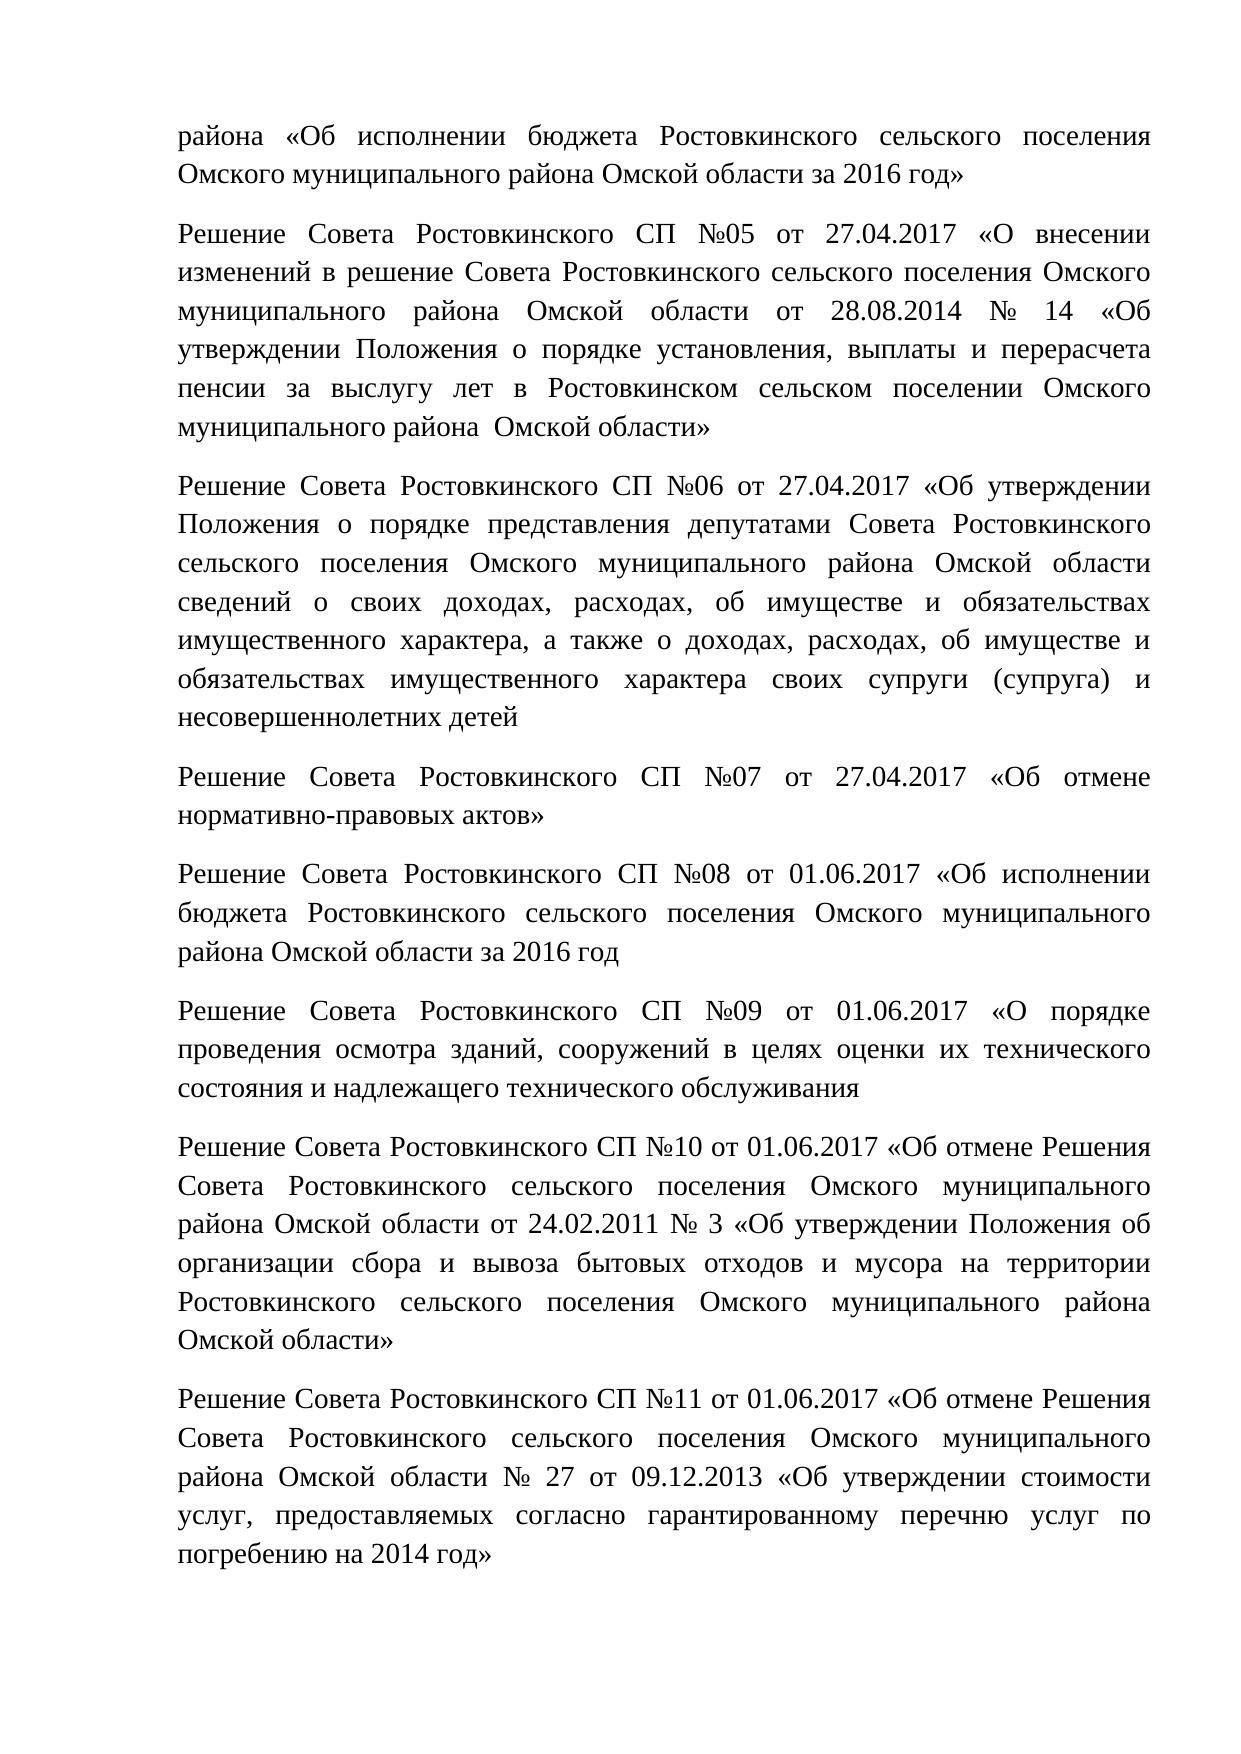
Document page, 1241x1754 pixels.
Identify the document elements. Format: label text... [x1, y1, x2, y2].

text Решение Совета Ростовкинского СП №08 от 01.06.2017 «Об исполнении бюджета Ростовкинского сельского поселения Омского муниципального района Омской области за 2016 год [177, 857, 1152, 967]
text Решение Совета Ростовкинского СП №10 от 01.06.2017 «Об отмене Решения Совета Ростовкинского сельского поселения Омского муниципального района Омской области от 24.02.2011 № 3 «Об утверждении Положения об организации сбора и вывоза бытовых отходов и мусора на территории Ростовкинского сельского поселения Омского муниципального района Омской области» [177, 1129, 1152, 1356]
text Решение Совета Ростовкинского СП №06 от 27.04.2017 «Об утверждении Положения о порядке представления депутатами Совета Ростовкинского сельского поселения Омского муниципального района Омской области сведений о своих доходах, расходах, об имуществе и обязательствах имущественного характера, а также о доходах, расходах, об имуществе и обязательствах имущественного характера своих супруги (супруга) и несовершеннолетних детей [177, 468, 1152, 733]
text Решение Совета Ростовкинского СП №09 от 01.06.2017 «О порядке проведения осмотра зданий, сооружений в целях оценки их технического состояния и надлежащего технического обслуживания [177, 993, 1152, 1104]
text Решение Совета Ростовкинского СП №11 от 01.06.2017 «Об отмене Решения Совета Ростовкинского сельского поселения Омского муниципального района Омской области № 27 от 09.12.2013 «Об утверждении стоимости услуг, предоставляемых согласно гарантированному перечню услуг по погребению на 2014 год» [177, 1382, 1152, 1569]
text Решение Совета Ростовкинского СП №07 от 27.04.2017 «Об отмене нормативно-правовых актов» [177, 759, 1152, 831]
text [177, 118, 1152, 190]
text Решение Совета Ростовкинского СП №05 от 27.04.2017 «О внесении изменений в решение Совета Ростовкинского сельского поселения Омского муниципального района Омской области от 28.08.2014 № 14 «Об утверждении Положения о порядке установления, выплаты и перерасчета пенсии за выслугу лет в Ростовкинском сельском поселении Омского муниципального района Омской области» [177, 216, 1152, 442]
